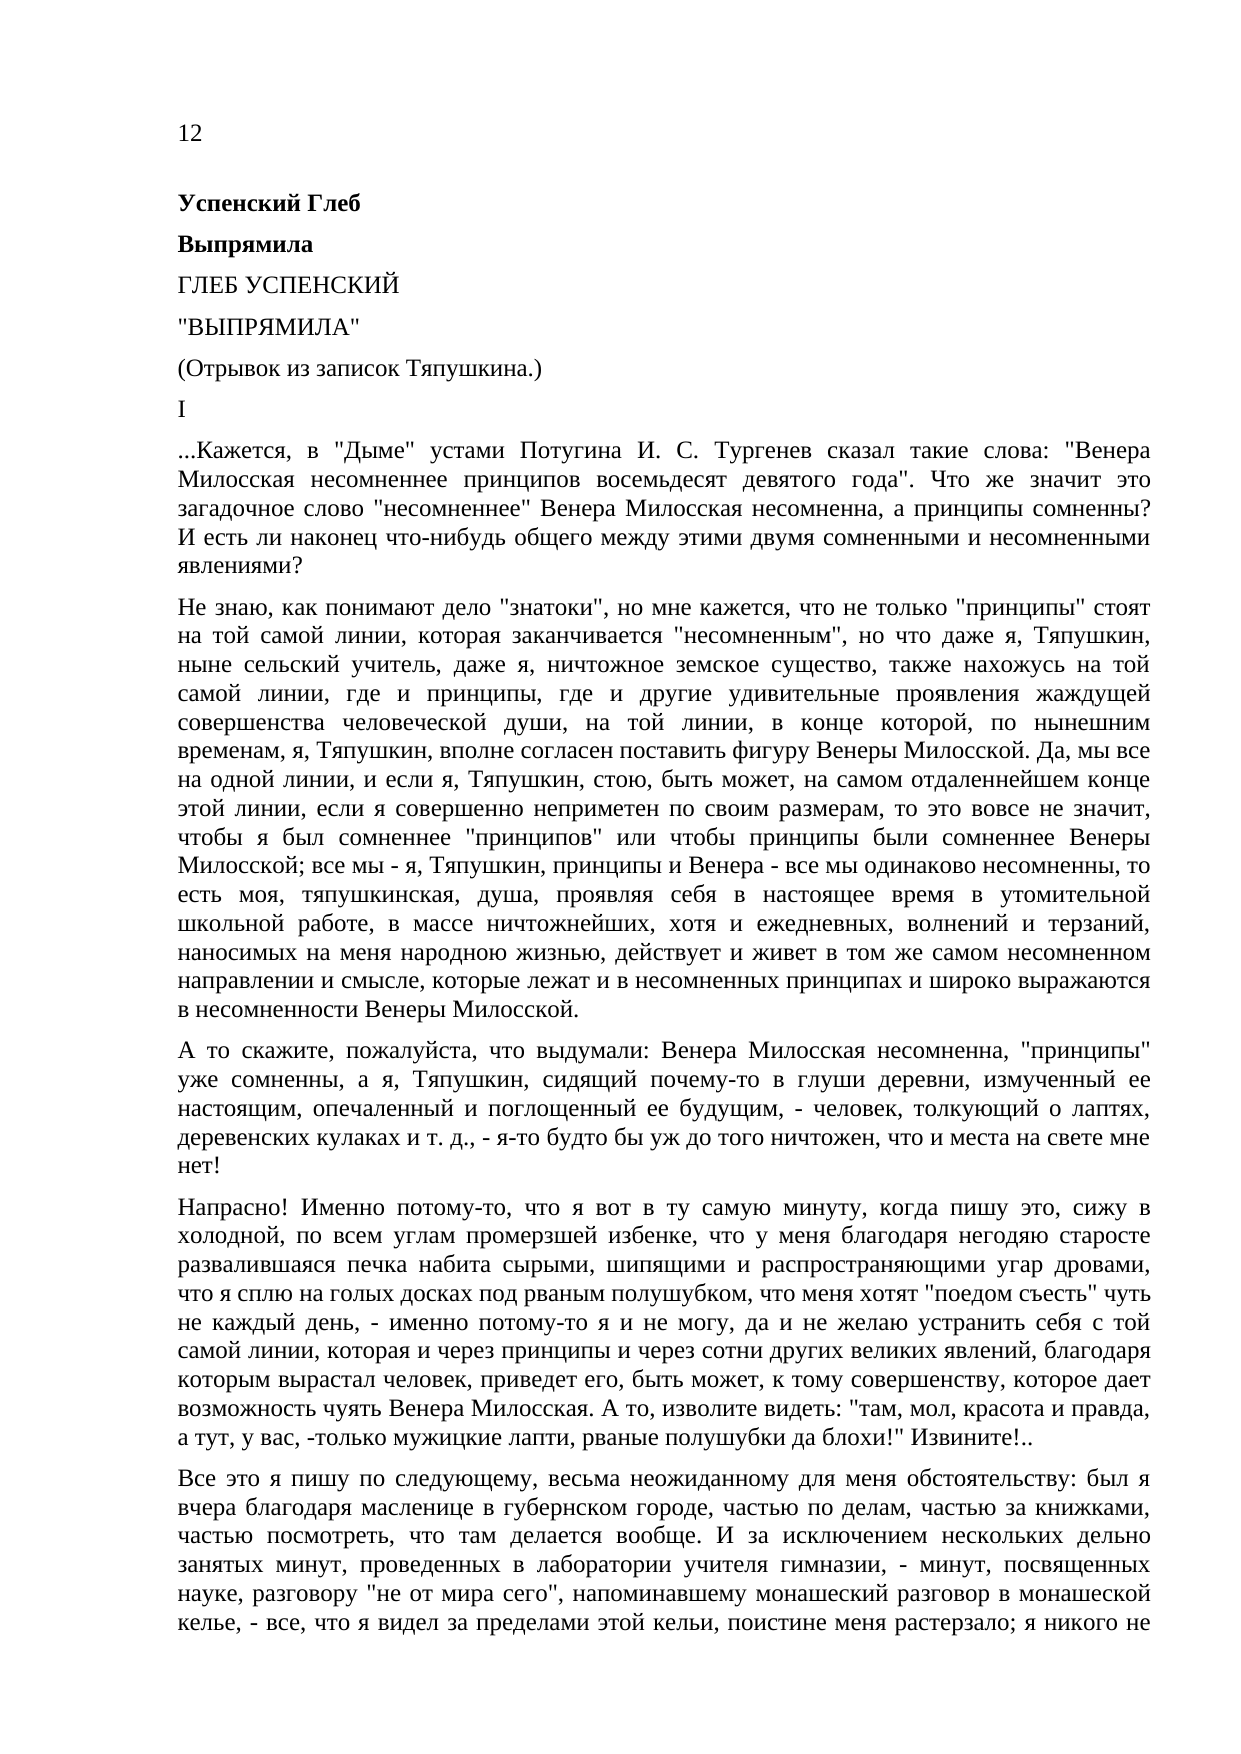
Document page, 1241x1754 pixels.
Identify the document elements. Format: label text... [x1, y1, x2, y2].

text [177, 1463, 1152, 1636]
text Выпрямила [177, 229, 1152, 258]
text ...Кажется, в "Дыме" устами Потугина И. С. Тургенев сказал такие слова: "Венера Милосская несомненнее принципов восемьдесят девятого года". Что же значит это загадочное слово "несомненнее" Венера Милосская несомненна, а принципы сомненны? И есть ли наконец что-нибудь общего между этими двумя сомненными и несомненными явлениями? [177, 436, 1152, 579]
text (Отрывок из записок Тяпушкина.) [177, 353, 1152, 382]
text А то скажите, пожалуйста, что выдумали: Венера Милосская несомненна, "принципы" уже сомненны, а я, Тяпушкин, сидящий почему-то в глуши деревни, измученный ее настоящим, опечаленный и поглощенный ее будущим, - человек, толкующий о лаптях, деревенских кулаках и т. д., - я-то будто бы уж до того ничтожен, что и места на свете мне нет! [177, 1036, 1152, 1179]
text 12 [177, 118, 1152, 147]
text Успенский Глеб [177, 188, 1152, 217]
text ГЛЕБ УСПЕНСКИЙ [177, 271, 1152, 299]
text I [177, 394, 1152, 423]
text Не знаю, как понимают дело "знатоки", но мне кажется, что не только "принципы" стоят на той самой линии, которая заканчивается "несомненным", но что даже я, Тяпушкин, ныне сельский учитель, даже я, ничтожное земское существо, также нахожусь на той самой линии, где и принципы, где и другие удивительные проявления жаждущей совершенства человеческой души, на той линии, в конце которой, по нынешним временам, я, Тяпушкин, вполне согласен поставить фигуру Венеры Милосской. Да, мы все на одной линии, и если я, Тяпушкин, стою, быть может, на самом отдаленнейшем конце этой линии, если я совершенно неприметен по своим размерам, то это вовсе не значит, чтобы я был сомненнее "принципов" или чтобы принципы были сомненнее Венеры Милосской; все мы - я, Тяпушкин, принципы и Венера - все мы одинаково несомненны, то есть моя, тяпушкинская, душа, проявляя себя в настоящее время в утомительной школьной работе, в массе ничтожнейших, хотя и ежедневных, волнений и терзаний, наносимых на меня народною жизнью, действует и живет в том же самом несомненном направлении и смысле, которые лежат и в несомненных принципах и широко выражаются в несомненности Венеры Милосской. [177, 592, 1152, 1023]
text "ВЫПРЯМИЛА" [177, 312, 1152, 341]
text Напрасно! Именно потому-то, что я вот в ту самую минуту, когда пишу это, сижу в холодной, по всем углам промерзшей избенке, что у меня благодаря негодяю старосте развалившаяся печка набита сырыми, шипящими и распространяющими угар дровами, что я сплю на голых досках под рваным полушубком, что меня хотят "поедом съесть" чуть не каждый день, - именно потому-то я и не могу, да и не желаю устранить себя с той самой линии, которая и через принципы и через сотни других великих явлений, благодаря которым вырастал человек, приведет его, быть может, к тому совершенству, которое дает возможность чуять Венера Милосская. А то, изволите видеть: "там, мол, красота и правда, а тут, у вас, -только мужицкие лапти, рваные полушубки да блохи!" Извините!.. [177, 1192, 1152, 1451]
